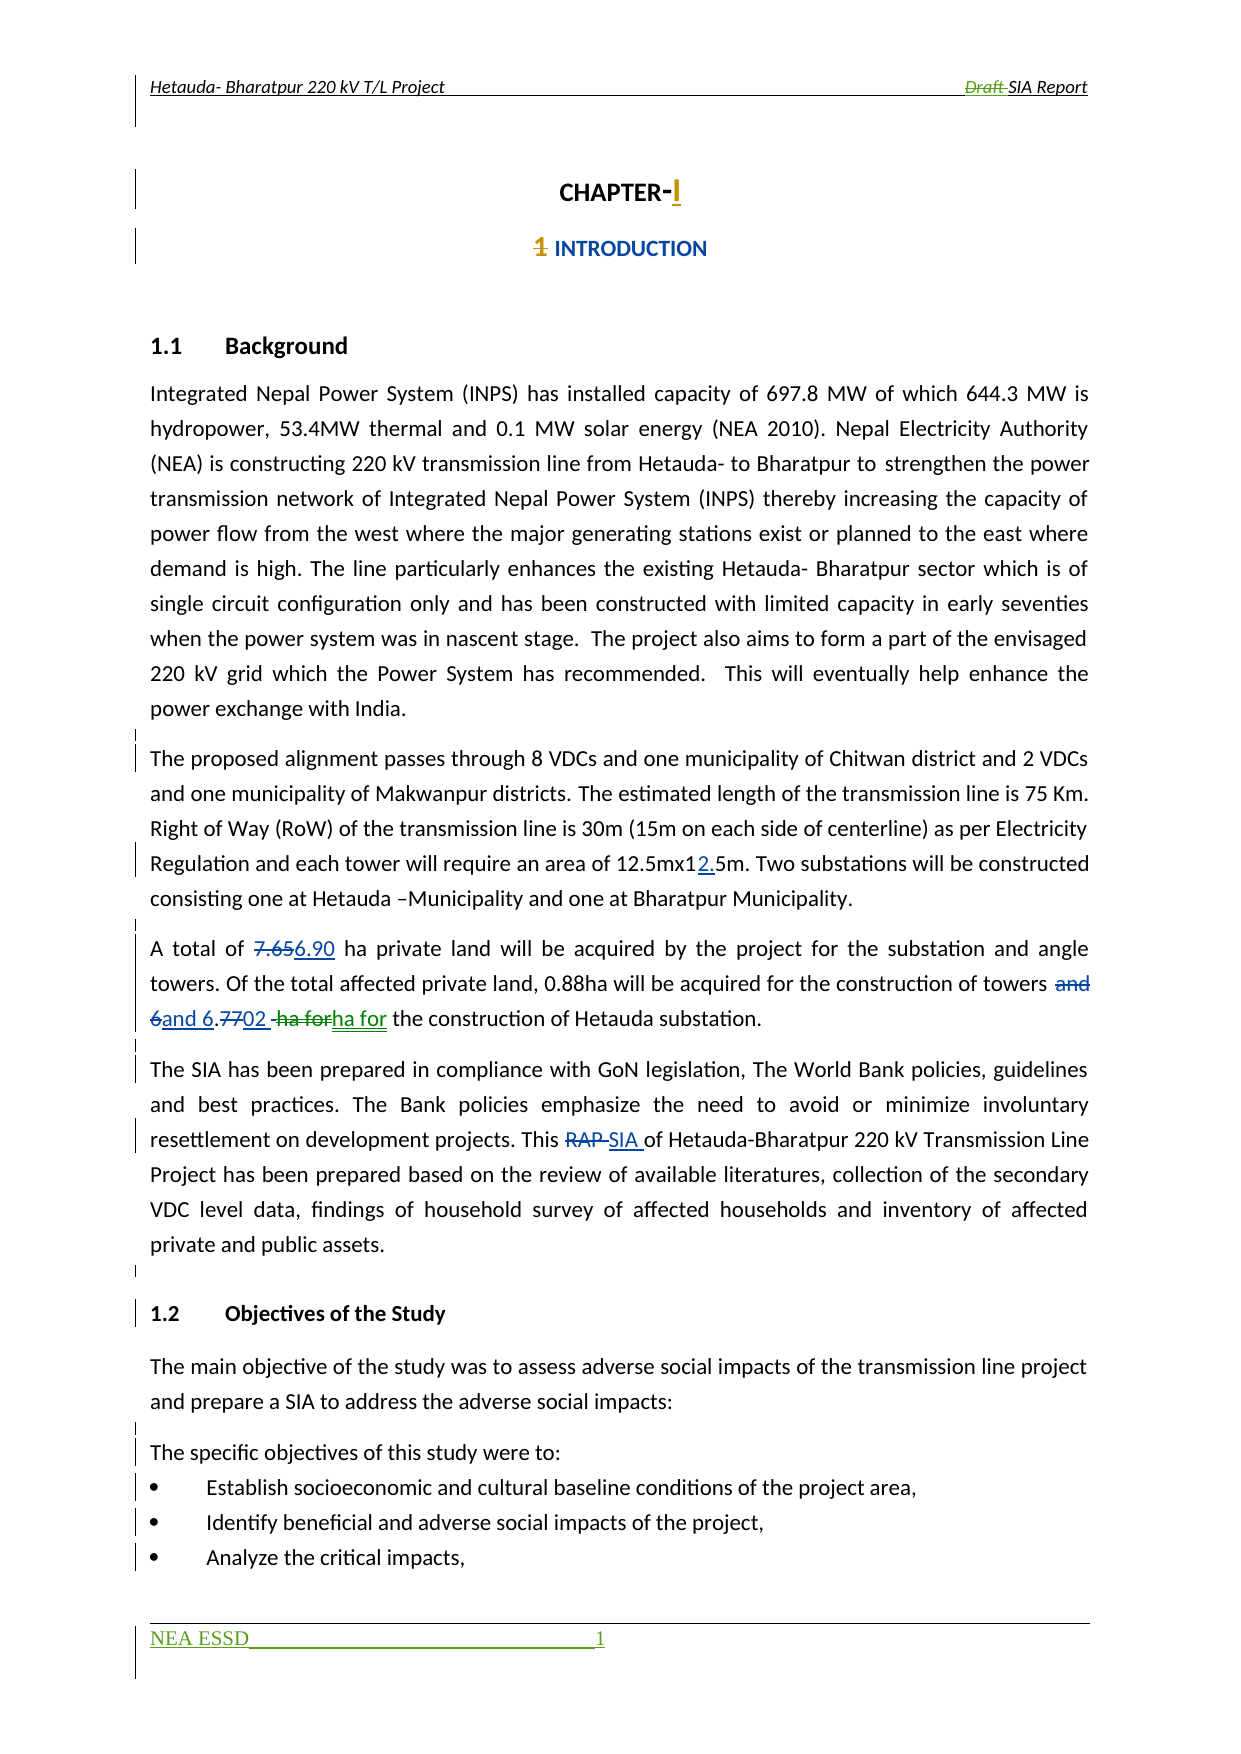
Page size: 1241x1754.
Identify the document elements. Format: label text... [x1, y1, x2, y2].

list Establish socioeconomic and cultural baseline conditions of the project area, [150, 1473, 1090, 1501]
text A total of ha private land will be acquired by the project for the substation and angle towers. Of the total affected private land, 0.88ha will be acquired for the construction of towers . the construction of Hetauda substation. [150, 934, 1090, 1032]
subtitle 1.1 Background [150, 330, 1090, 361]
text The specific objectives of this study were to: [150, 1438, 1090, 1466]
subtitle introduction [150, 228, 1090, 264]
subtitle 1.2 Objectives of the Study [150, 1299, 1090, 1327]
text The SIA has been prepared in compliance with GoN legislation, The World Bank policies, guidelines and best practices. The Bank policies emphasize the need to avoid or minimize involuntary resettlement on development projects. This of Hetauda-Bharatpur 220 kV Transmission Line Project has been prepared based on the review of available literatures, collection of the secondary VDC level data, findings of household survey of affected households and inventory of affected private and public assets. [150, 1055, 1090, 1258]
list Analyze the critical impacts, [150, 1543, 1090, 1571]
list Identify beneficial and adverse social impacts of the project, [150, 1508, 1090, 1536]
text The proposed alignment passes through 8 VDCs and one of district and 2 VDCs and one districts. The estimated length of the transmission line is 75 Km. Right of Way (RoW) of the transmission line is 30m (15m on each side of centerline) as per Electricity Regulation and each tower will require an area of 12.5mx15m. Two substations will be constructed consisting one at Hetauda –Municipality and one at . [150, 744, 1090, 912]
text Integrated Nepal Power System (INPS) has installed capacity of 697.8 MW of which 644.3 MW is hydropower, 53.4MW thermal and 0.1 MW solar energy (NEA 2010). Nepal Electricity Authority (NEA) is constructing 220 kV transmission line from Hetauda- to Bharatpur to strengthen the power transmission network of Integrated Nepal Power System (INPS) thereby increasing the capacity of power flow from the west where the major generating stations exist or planned to the east where demand is high. The line particularly enhances the existing Hetauda- Bharatpur sector which is of single circuit configuration only and has been constructed with limited capacity in early seventies when the power system was in nascent stage. The project also aims to form a part of the envisaged 220 kV grid which the Power System has recommended. This will eventually help enhance the power exchange with . [150, 379, 1090, 722]
text The main objective of the study was to assess adverse social impacts of the transmission line project and prepare a SIA to address the adverse social impacts: [150, 1352, 1090, 1415]
subtitle chapter- [150, 169, 1090, 209]
